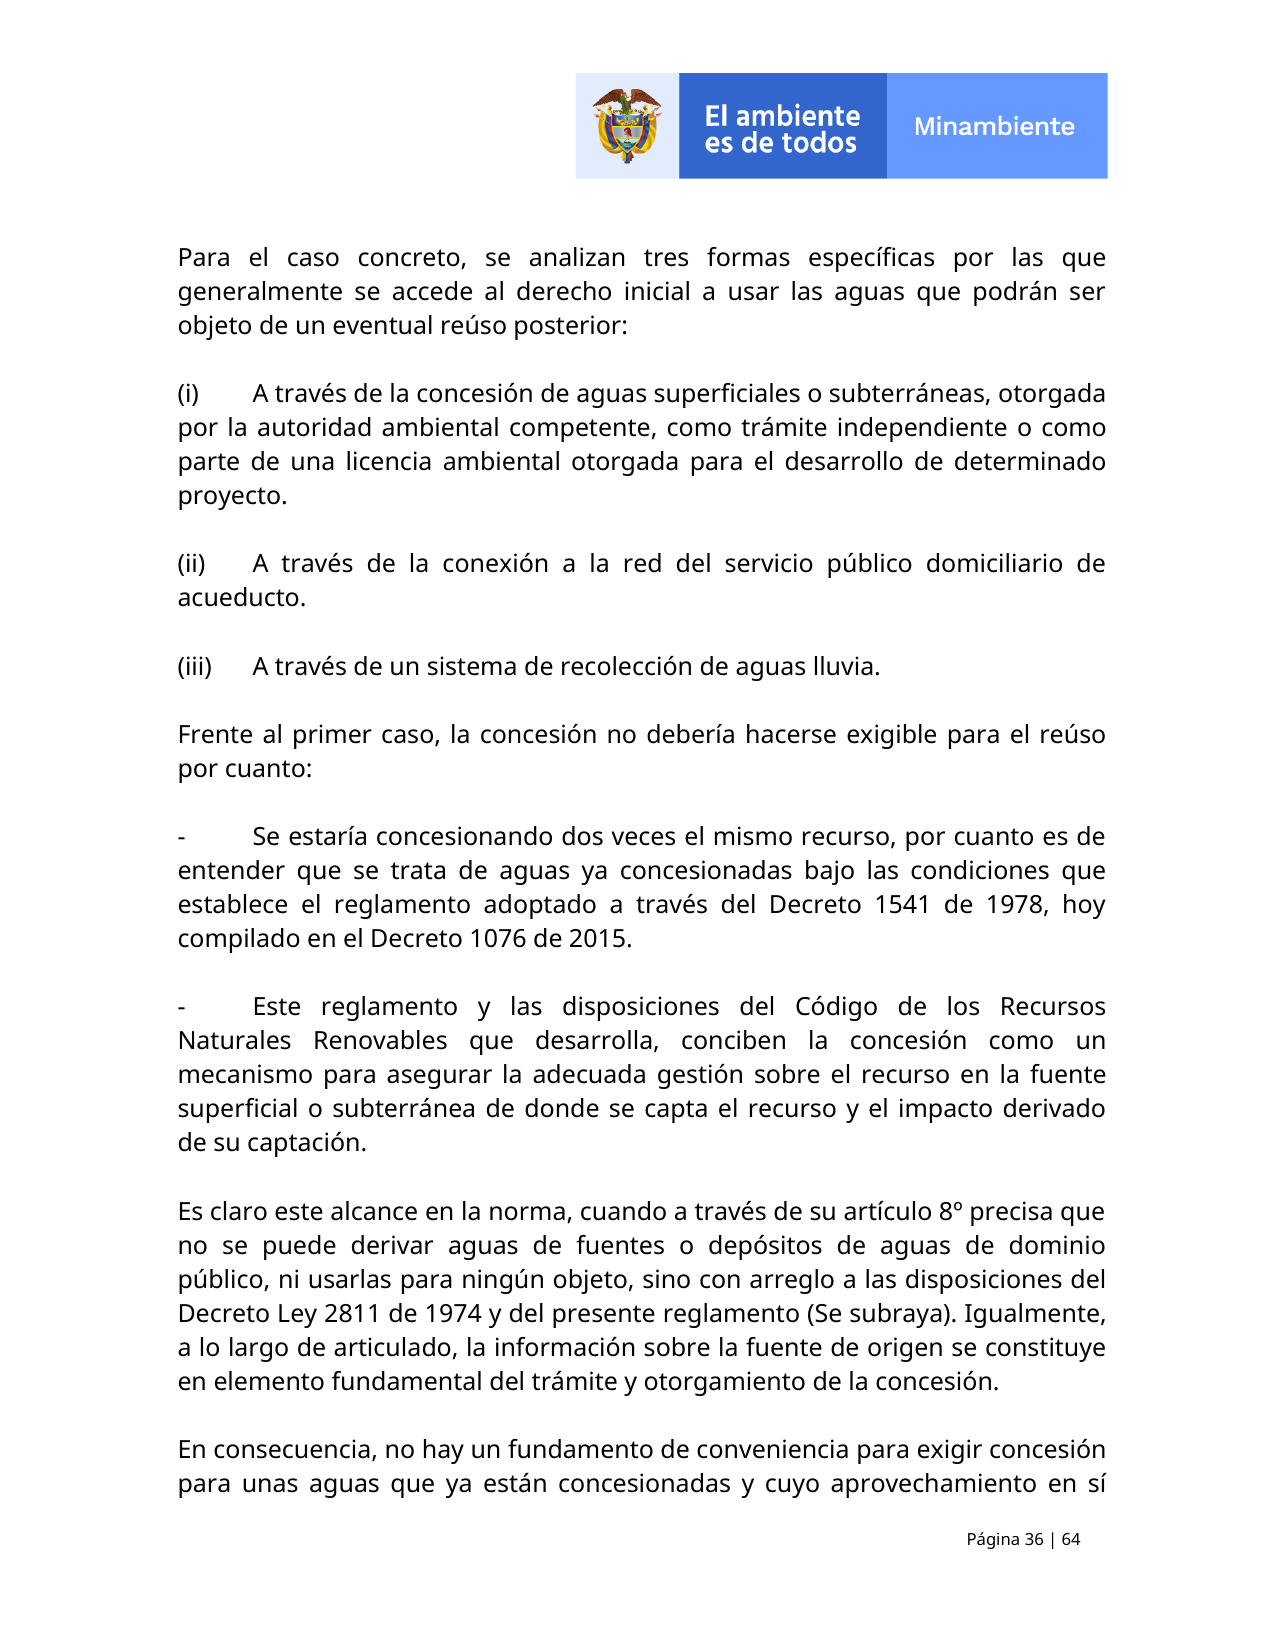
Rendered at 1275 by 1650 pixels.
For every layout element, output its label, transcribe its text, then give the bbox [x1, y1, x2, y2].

text (i) A través de la concesión de aguas superficiales o subterráneas, otorgada por la autoridad ambiental competente, como trámite independiente o como parte de una licencia ambiental otorgada para el desarrollo de determinado proyecto. [177, 376, 1107, 512]
text - Este reglamento y las disposiciones del Código de los Recursos Naturales Renovables que desarrolla, conciben la concesión como un mecanismo para asegurar la adecuada gestión sobre el recurso en la fuente superficial o subterránea de donde se capta el recurso y el impacto derivado de su captación. [177, 989, 1107, 1159]
text Frente al primer caso, la concesión no debería hacerse exigible para el reúso por cuanto: [177, 716, 1107, 784]
text Es claro este alcance en la norma, cuando a través de su artículo 8º precisa que no se puede derivar aguas de fuentes o depósitos de aguas de dominio público, ni usarlas para ningún objeto, sino con arreglo a las disposiciones del Decreto Ley 2811 de 1974 y del presente reglamento (Se subraya). Igualmente, a lo largo de articulado, la información sobre la fuente de origen se constituye en elemento fundamental del trámite y otorgamiento de la concesión. [177, 1193, 1107, 1398]
text - Se estaría concesionando dos veces el mismo recurso, por cuanto es de entender que se trata de aguas ya concesionadas bajo las condiciones que establece el reglamento adoptado a través del Decreto 1541 de 1978, hoy compilado en el Decreto 1076 de 2015. [177, 818, 1107, 955]
text (iii) A través de un sistema de recolección de aguas lluvia. [177, 648, 1107, 682]
picture [575, 73, 1108, 179]
text Para el caso concreto, se analizan tres formas específicas por las que generalmente se accede al derecho inicial a usar las aguas que podrán ser objeto de un eventual reúso posterior: [177, 239, 1107, 342]
text (ii) A través de la conexión a la red del servicio público domiciliario de acueducto. [177, 546, 1107, 614]
